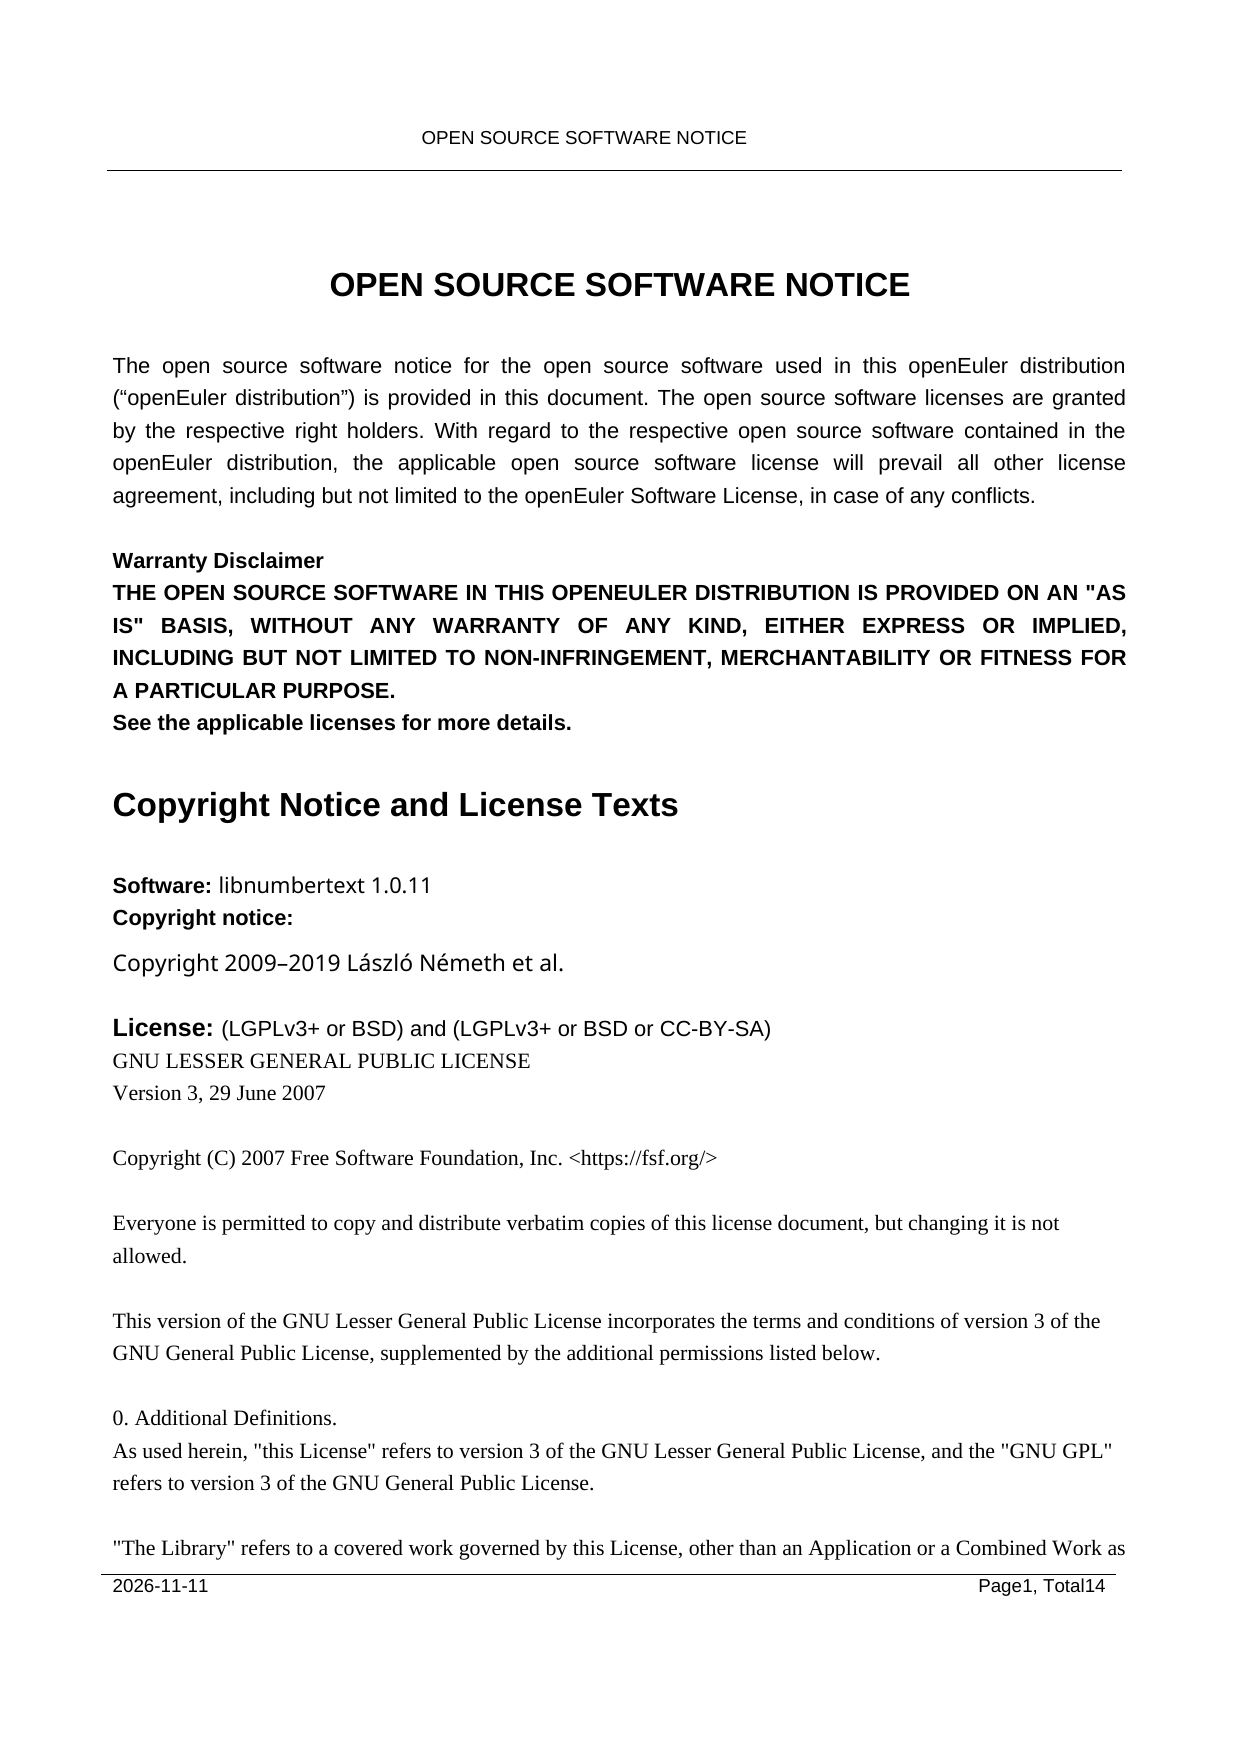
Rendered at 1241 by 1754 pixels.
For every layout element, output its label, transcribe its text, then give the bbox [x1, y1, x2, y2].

text OPEN SOURCE SOFTWARE NOTICE [112, 251, 1128, 316]
text THE OPEN SOURCE SOFTWARE IN THIS OPENEULER DISTRIBUTION IS PROVIDED ON AN "AS IS" BASIS, WITHOUT ANY WARRANTY OF ANY KIND, EITHER EXPRESS OR IMPLIED, INCLUDING BUT NOT LIMITED TO NON-INFRINGEMENT, MERCHANTABILITY OR FITNESS FOR A PARTICULAR PURPOSE. See the applicable licenses for more details. [112, 576, 1128, 739]
text License: (LGPLv3+ or BSD) and (LGPLv3+ or BSD or CC-BY-SA) [112, 1012, 1128, 1044]
text Copyright 2009–2019 László Németh et al. [112, 947, 1128, 1012]
text The open source software notice for the open source software used in this openEuler distribution (“openEuler distribution”) is provided in this document. The open source software licenses are granted by the respective right holders. With regard to the respective open source software contained in the openEuler distribution, the applicable open source software license will prevail all other license agreement, including but not limited to the openEuler Software License, in case of any conflicts. [112, 349, 1128, 511]
text Copyright notice: [112, 901, 1128, 934]
text Copyright Notice and License Texts [112, 771, 1128, 836]
text Warranty Disclaimer [112, 544, 1128, 576]
title Software: libnumbertext 1.0.11 [112, 869, 1128, 901]
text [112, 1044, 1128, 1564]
